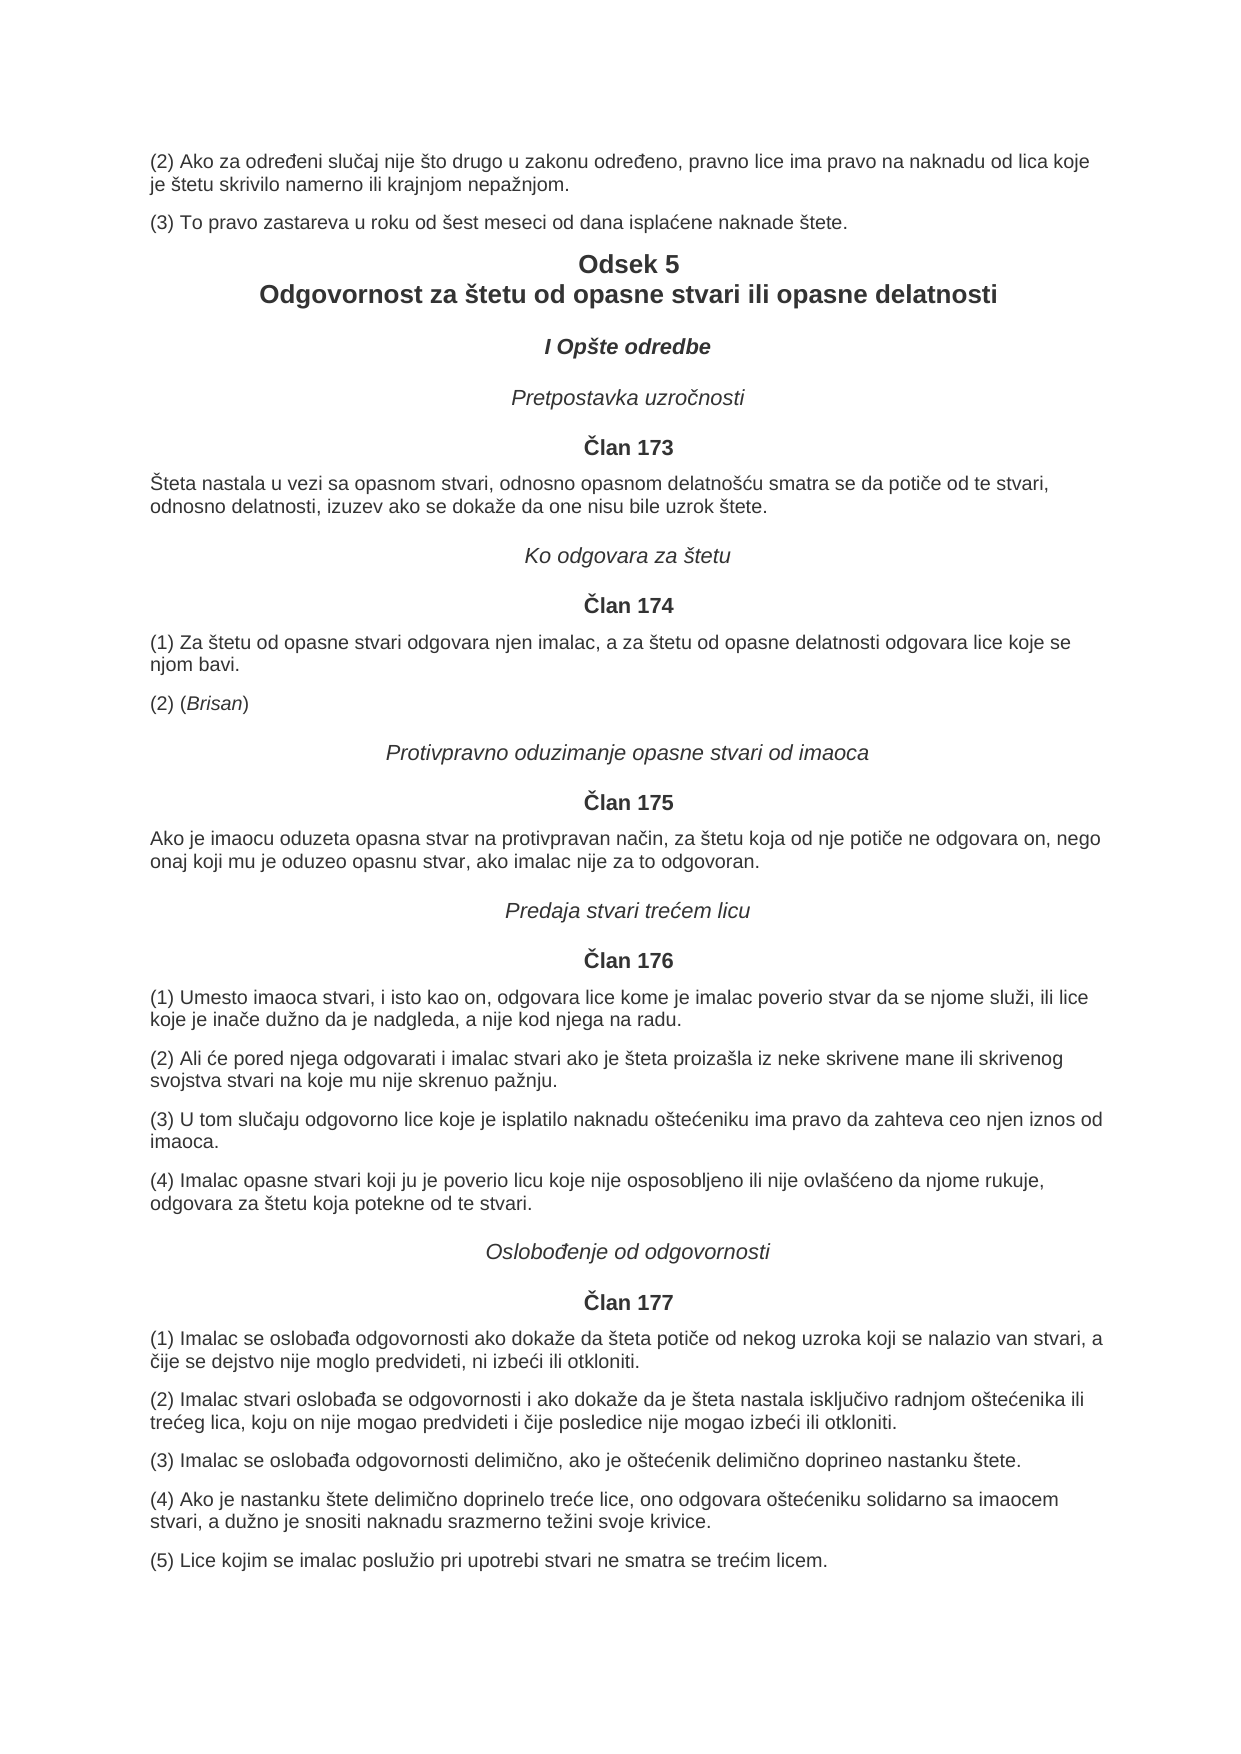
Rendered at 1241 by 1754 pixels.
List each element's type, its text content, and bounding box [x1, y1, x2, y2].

text Protivpravno oduzimanje opasne stvari od imaoca [150, 739, 1107, 764]
text (2) Ali će pored njega odgovarati i imalac stvari ako je šteta proizašla iz neke skrivene mane ili skrivenog svojstva stvari na koje mu nije skrenuo pažnju. [150, 1047, 1107, 1092]
text Član 174 [150, 593, 1107, 618]
text (3) Imalac se oslobađa odgovornosti delimično, ako je oštećenik delimično doprineo nastanku štete. [150, 1449, 1107, 1472]
text Pretpostavka uzročnosti [150, 384, 1107, 409]
text (2) Ako za određeni slučaj nije što drugo u zakonu određeno, pravno lice ima pravo na naknadu od lica koje je štetu skrivilo namerno ili krajnjom nepažnjom. [150, 150, 1107, 195]
text (4) Imalac opasne stvari koji ju je poverio licu koje nije osposobljeno ili nije ovlašćeno da njome rukuje, odgovara za štetu koja potekne od te stvari. [150, 1169, 1107, 1214]
text Odgovornost za štetu od opasne stvari ili opasne delatnosti [150, 279, 1107, 309]
text (2) Imalac stvari oslobađa se odgovornosti i ako dokaže da je šteta nastala isključivo radnjom oštećenika ili trećeg lica, koju on nije mogao predvideti i čije posledice nije mogao izbeći ili otkloniti. [150, 1388, 1107, 1433]
text Predaja stvari trećem licu [150, 898, 1107, 923]
text Ko odgovara za štetu [150, 543, 1107, 568]
text Član 176 [150, 948, 1107, 973]
text Odsek 5 [150, 249, 1107, 279]
text Oslobođenje od odgovornosti [150, 1239, 1107, 1264]
text (5) Lice kojim se imalac poslužio pri upotrebi stvari ne smatra se trećim licem. [150, 1548, 1107, 1571]
text (2) (Brisan) [150, 692, 1107, 714]
text Ako je imaocu oduzeta opasna stvar na protivpravan način, za štetu koja od nje potiče ne odgovara on, nego onaj koji mu je oduzeo opasnu stvar, ako imalac nije za to odgovoran. [150, 827, 1107, 873]
text (1) Imalac se oslobađa odgovornosti ako dokaže da šteta potiče od nekog uzroka koji se nalazio van stvari, a čije se dejstvo nije moglo predvideti, ni izbeći ili otkloniti. [150, 1327, 1107, 1372]
text (3) U tom slučaju odgovorno lice koje je isplatilo naknadu oštećeniku ima pravo da zahteva ceo njen iznos od imaoca. [150, 1108, 1107, 1153]
text (3) To pravo zastareva u roku od šest meseci od dana isplaćene naknade štete. [150, 211, 1107, 234]
text (1) Za štetu od opasne stvari odgovara njen imalac, a za štetu od opasne delatnosti odgovara lice koje se njom bavi. [150, 631, 1107, 676]
text I Opšte odredbe [150, 334, 1107, 359]
text Šteta nastala u vezi sa opasnom stvari, odnosno opasnom delatnošću smatra se da potiče od te stvari, odnosno delatnosti, izuzev ako se dokaže da one nisu bile uzrok štete. [150, 472, 1107, 518]
text Član 175 [150, 789, 1107, 815]
text Član 177 [150, 1289, 1107, 1314]
text (4) Ako je nastanku štete delimično doprinelo treće lice, ono odgovara oštećeniku solidarno sa imaocem stvari, a dužno je snositi naknadu srazmerno težini svoje krivice. [150, 1487, 1107, 1533]
text (1) Umesto imaoca stvari, i isto kao on, odgovara lice kome je imalac poverio stvar da se njome služi, ili lice koje je inače dužno da je nadgleda, a nije kod njega na radu. [150, 986, 1107, 1031]
text Član 173 [150, 434, 1107, 460]
